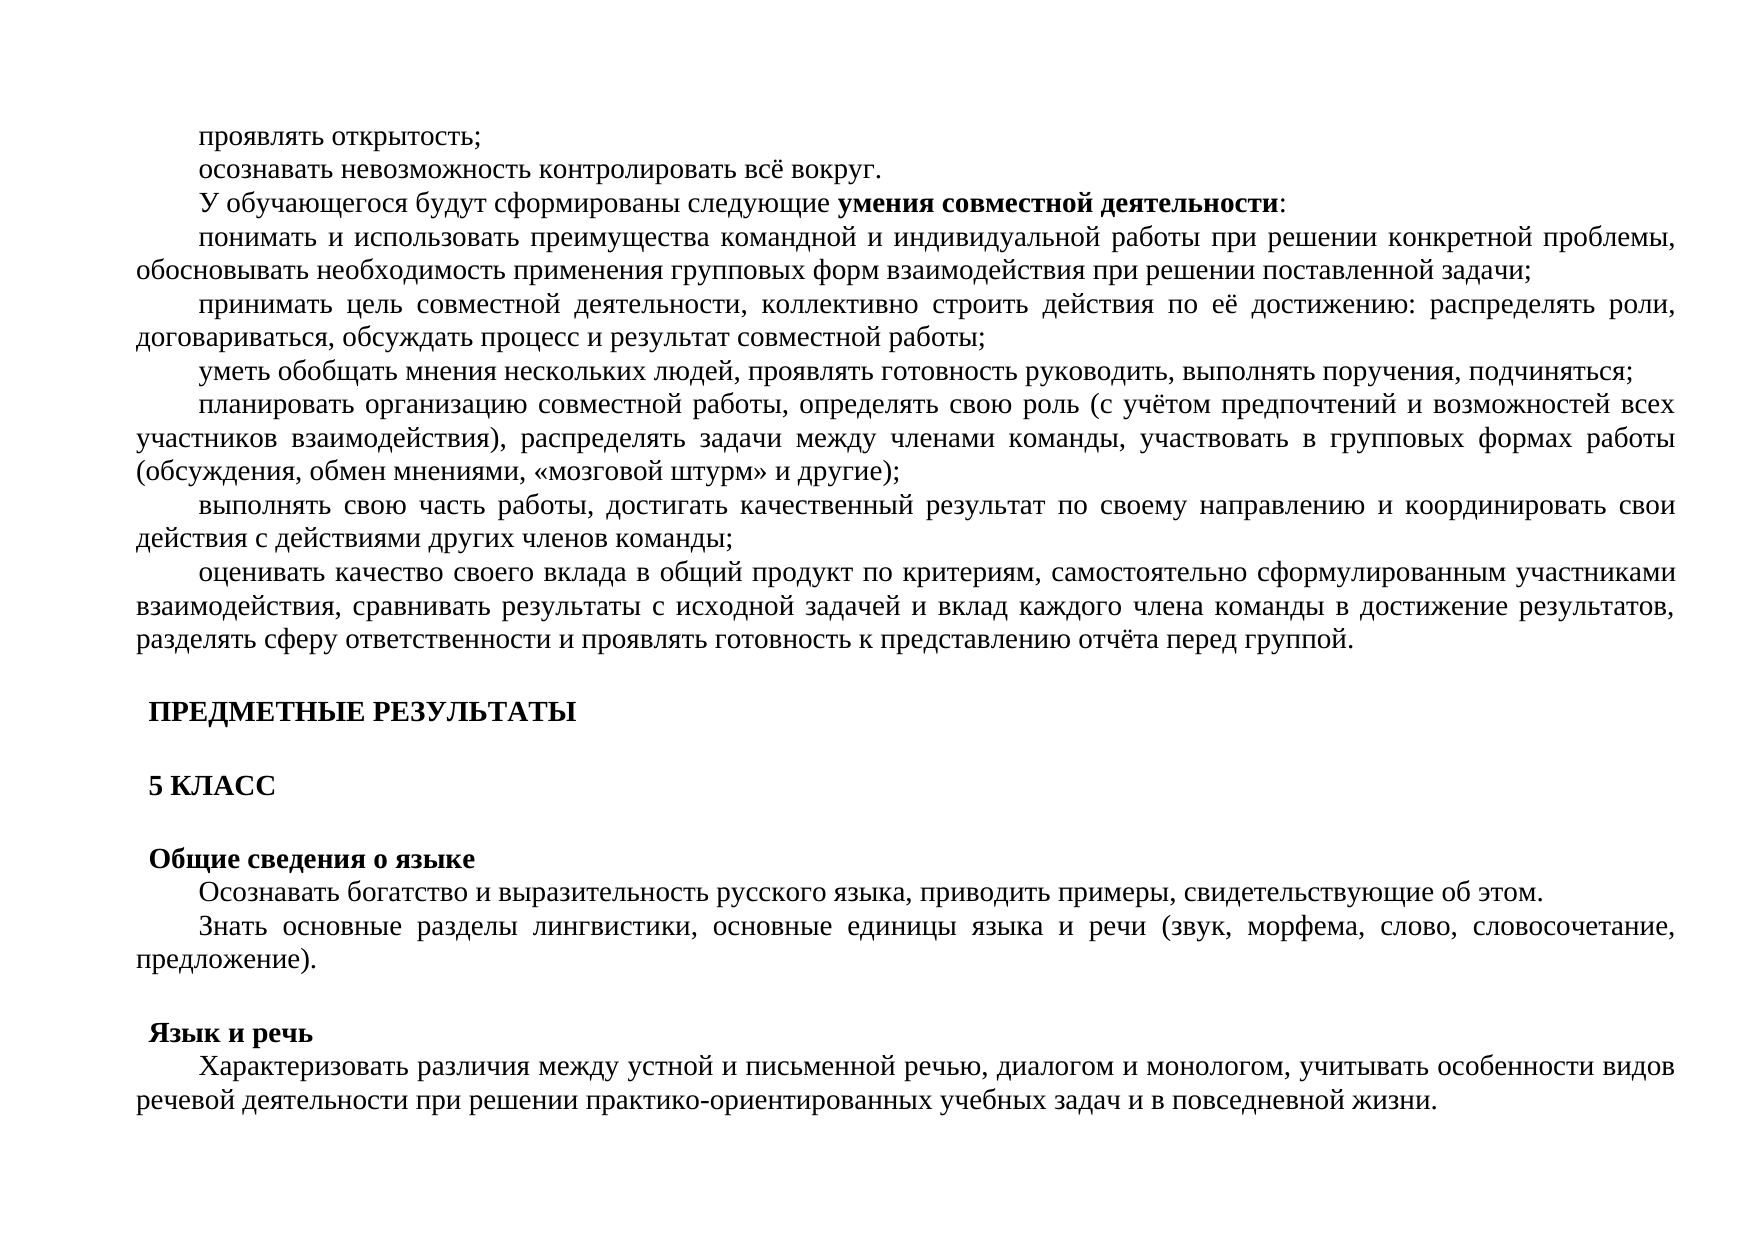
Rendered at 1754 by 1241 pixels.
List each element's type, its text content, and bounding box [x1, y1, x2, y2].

text оценивать качество своего вклада в общий продукт по критериям, самостоятельно сформулированным участниками взаимодействия, сравнивать результаты с исходной задачей и вклад каждого члена команды в достижение результатов, разделять сферу ответственности и проявлять готовность к представлению отчёта перед группой. [136, 554, 1677, 655]
text Общие сведения о языке [148, 841, 1677, 874]
text 5 КЛАСС [148, 768, 1677, 801]
text Характеризовать различия между устной и письменной речью, диалогом и монологом, учитывать особенности видов речевой деятельности при решении практико-ориентированных учебных задач и в повседневной жизни. [136, 1048, 1677, 1115]
text выполнять свою часть работы, достигать качественный результат по своему направлению и координировать свои действия с действиями других членов команды; [136, 487, 1677, 554]
text осознавать невозможность контролировать всё вокруг. [136, 152, 1677, 185]
text Язык и речь [148, 1015, 1677, 1048]
text планировать организацию совместной работы, определять свою роль (с учётом предпочтений и возможностей всех участников взаимодействия), распределять задачи между членами команды, участвовать в групповых формах работы (обсуждения, обмен мнениями, «мозговой штурм» и другие); [136, 386, 1677, 487]
text Осознавать богатство и выразительность русского языка, приводить примеры, свидетельствующие об этом. [136, 874, 1677, 908]
text принимать цель совместной деятельности, коллективно строить действия по её достижению: распределять роли, договариваться, обсуждать процесс и результат совместной работы; [136, 286, 1677, 353]
text понимать и использовать преимущества командной и индивидуальной работы при решении конкретной проблемы, обосновывать необходимость применения групповых форм взаимодействия при решении поставленной задачи; [136, 219, 1677, 286]
text уметь обобщать мнения нескольких людей, проявлять готовность руководить, выполнять поручения, подчиняться; [136, 353, 1677, 386]
text У обучающегося будут сформированы следующие умения совместной деятельности: [136, 185, 1677, 219]
text проявлять открытость; [136, 118, 1677, 152]
text Знать основные разделы лингвистики, основные единицы языка и речи (звук, морфема, слово, словосочетание, предложение). [136, 908, 1677, 975]
text ПРЕДМЕТНЫЕ РЕЗУЛЬТАТЫ [148, 694, 1677, 728]
